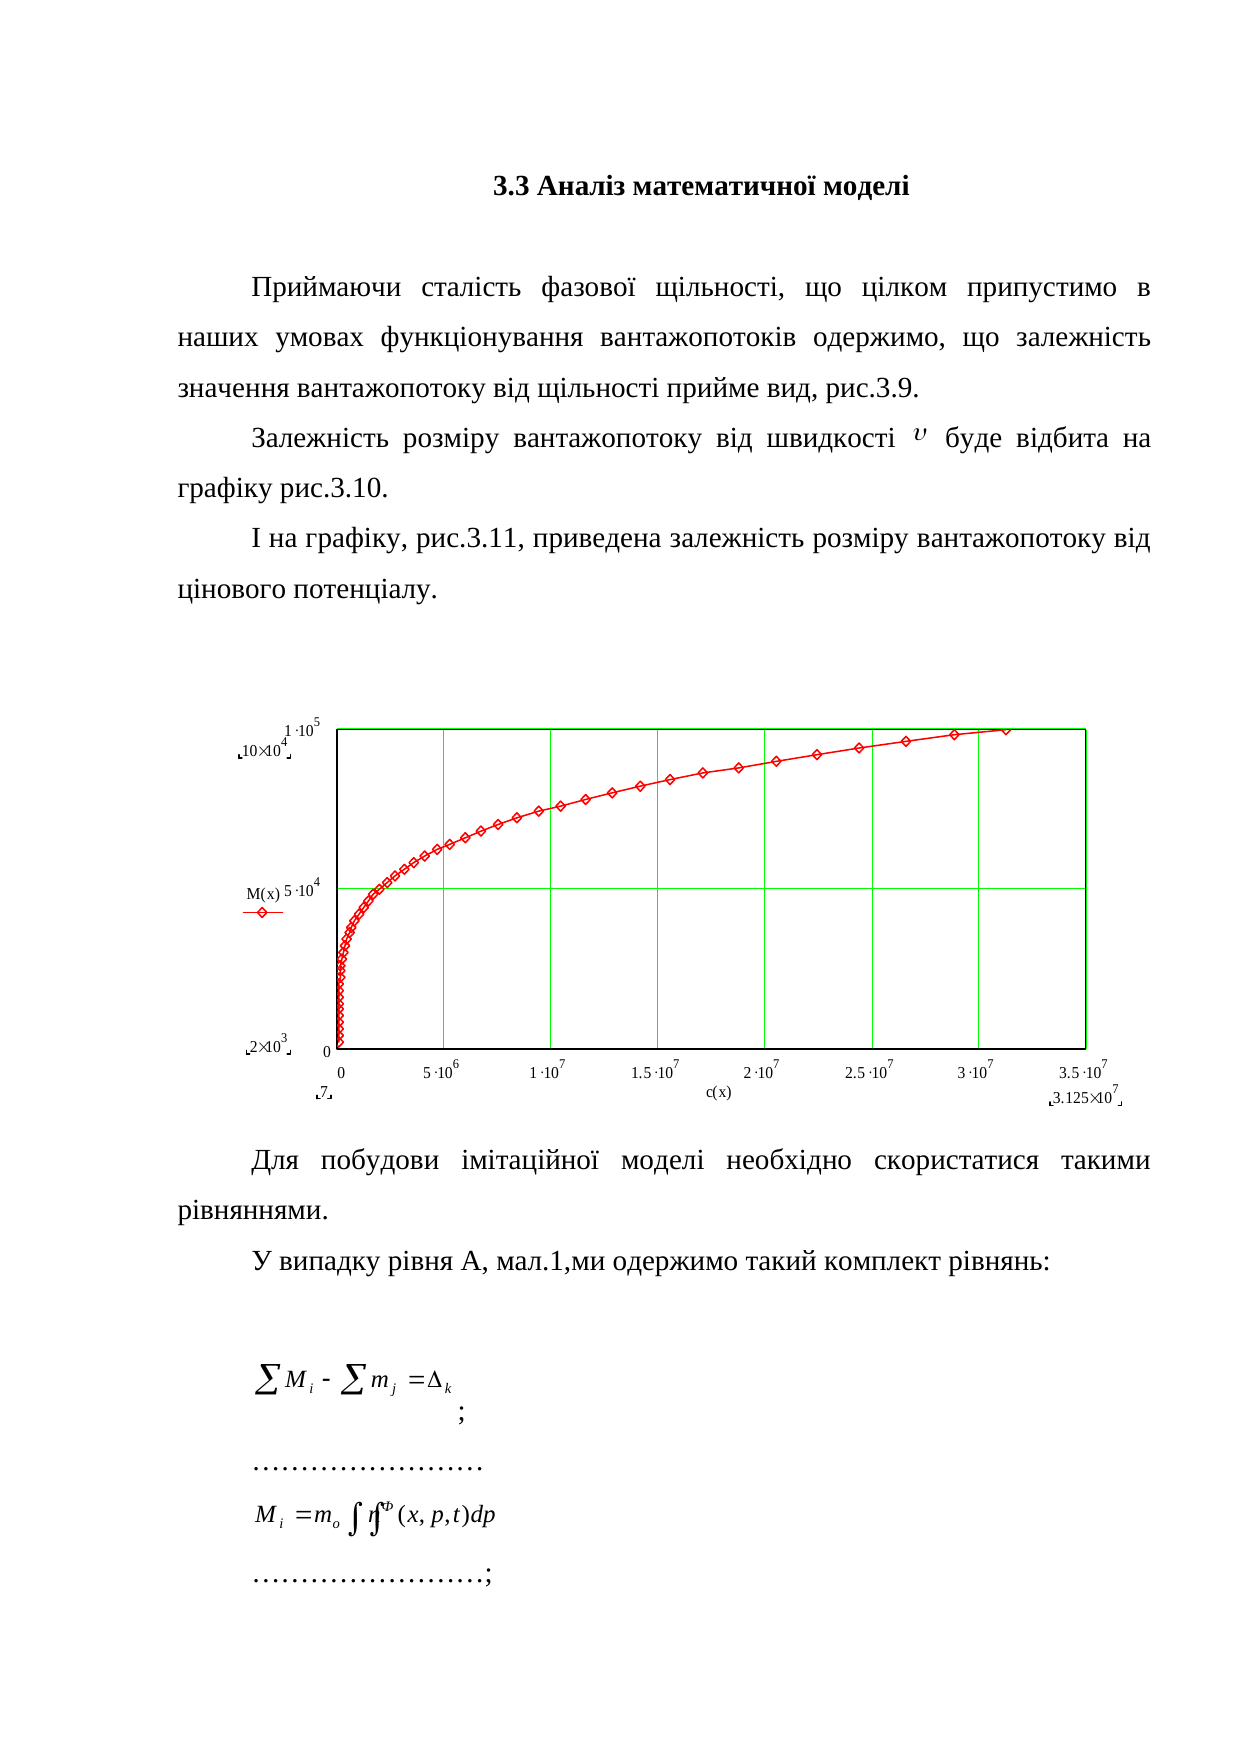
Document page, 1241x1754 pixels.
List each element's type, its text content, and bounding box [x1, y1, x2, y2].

subtitle 3.3 Аналіз математичної моделі [177, 168, 1152, 202]
text Приймаючи сталість фазової щільності, що цілком припустимо в наших умовах функціонування вантажопотоків одержимо, що залежність значення вантажопотоку від щільності прийме вид, рис.3.9. [177, 269, 1152, 403]
text Залежність розміру вантажопотоку від швидкості буде відбита на графіку рис.3.10. [177, 420, 1152, 504]
text Для побудови імітаційної моделі необхідно скористатися такими рівняннями. [177, 672, 1152, 1226]
text У випадку рівня А, мал.1,ми одержимо такий комплект рівнянь: [177, 1243, 1152, 1276]
text ; [177, 1343, 1152, 1426]
text І на графіку, рис.3.11, приведена залежність розміру вантажопотоку від цінового потенціалу. [177, 521, 1152, 604]
text ……………………; [177, 1556, 1152, 1589]
text …………………… [177, 1443, 1152, 1477]
